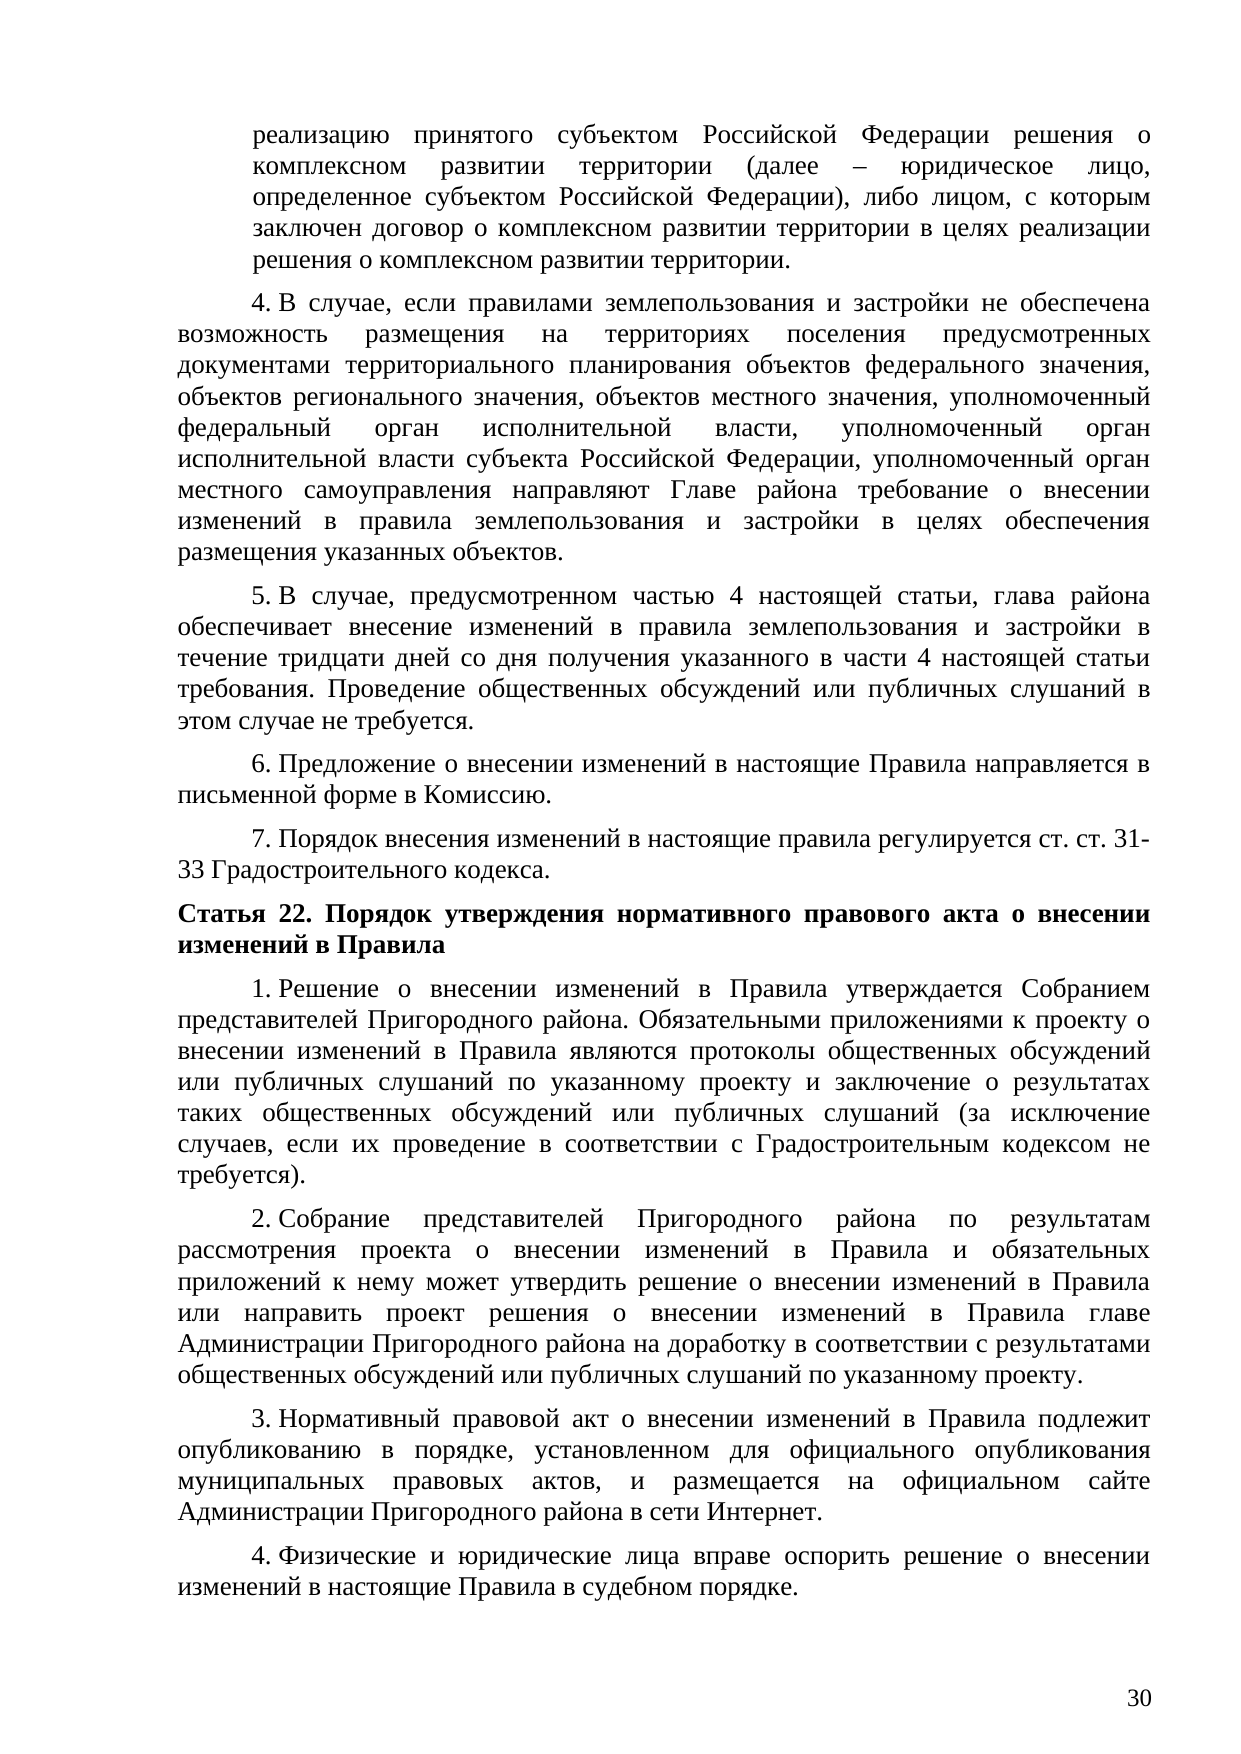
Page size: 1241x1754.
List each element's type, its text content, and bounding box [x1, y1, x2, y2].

text 2. Собрание представителей Пригородного района по результатам рассмотрения проекта о внесении изменений в Правила и обязательных приложений к нему может утвердить решение о внесении изменений в Правила или направить проект решения о внесении изменений в Правила главе Администрации Пригородного района на доработку в соответствии с результатами общественных обсуждений или публичных слушаний по указанному проекту. [177, 1202, 1152, 1389]
text Статья 22. Порядок утверждения нормативного правового акта о внесении изменений в Правила [177, 897, 1152, 959]
text 7. Порядок внесения изменений в настоящие правила регулируется ст. ст. 31-33 Градостроительного кодекса. [177, 822, 1152, 884]
text 1. Решение о внесении изменений в Правила утверждается Собранием представителей Пригородного района. Обязательными приложениями к проекту о внесении изменений в Правила являются протоколы общественных обсуждений или публичных слушаний по указанному проекту и заключение о результатах таких общественных обсуждений или публичных слушаний (за исключение случаев, если их проведение в соответствии с Градостроительным кодексом не требуется). [177, 972, 1152, 1190]
text 3. Нормативный правовой акт о внесении изменений в Правила подлежит опубликованию в порядке, установленном для официального опубликования муниципальных правовых актов, и размещается на официальном сайте Администрации Пригородного района в сети Интернет. [177, 1402, 1152, 1526]
text 4. В случае, если правилами землепользования и застройки не обеспечена возможность размещения на территориях поселения предусмотренных документами территориального планирования объектов федерального значения, объектов регионального значения, объектов местного значения, уполномоченный федеральный орган исполнительной власти, уполномоченный орган исполнительной власти субъекта Российской Федерации, уполномоченный орган местного самоуправления направляют Главе района требование о внесении изменений в правила землепользования и застройки в целях обеспечения размещения указанных объектов. [177, 286, 1152, 567]
text 5. В случае, предусмотренном частью 4 настоящей статьи, глава района обеспечивает внесение изменений в правила землепользования и застройки в течение тридцати дней со дня получения указанного в части 4 настоящей статьи требования. Проведение общественных обсуждений или публичных слушаний в этом случае не требуется. [177, 579, 1152, 735]
text 6. Предложение о внесении изменений в настоящие Правила направляется в письменной форме в Комиссию. [177, 747, 1152, 810]
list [215, 118, 1152, 274]
text 4. Физические и юридические лица вправе оспорить решение о внесении изменений в настоящие Правила в судебном порядке. [177, 1539, 1152, 1601]
